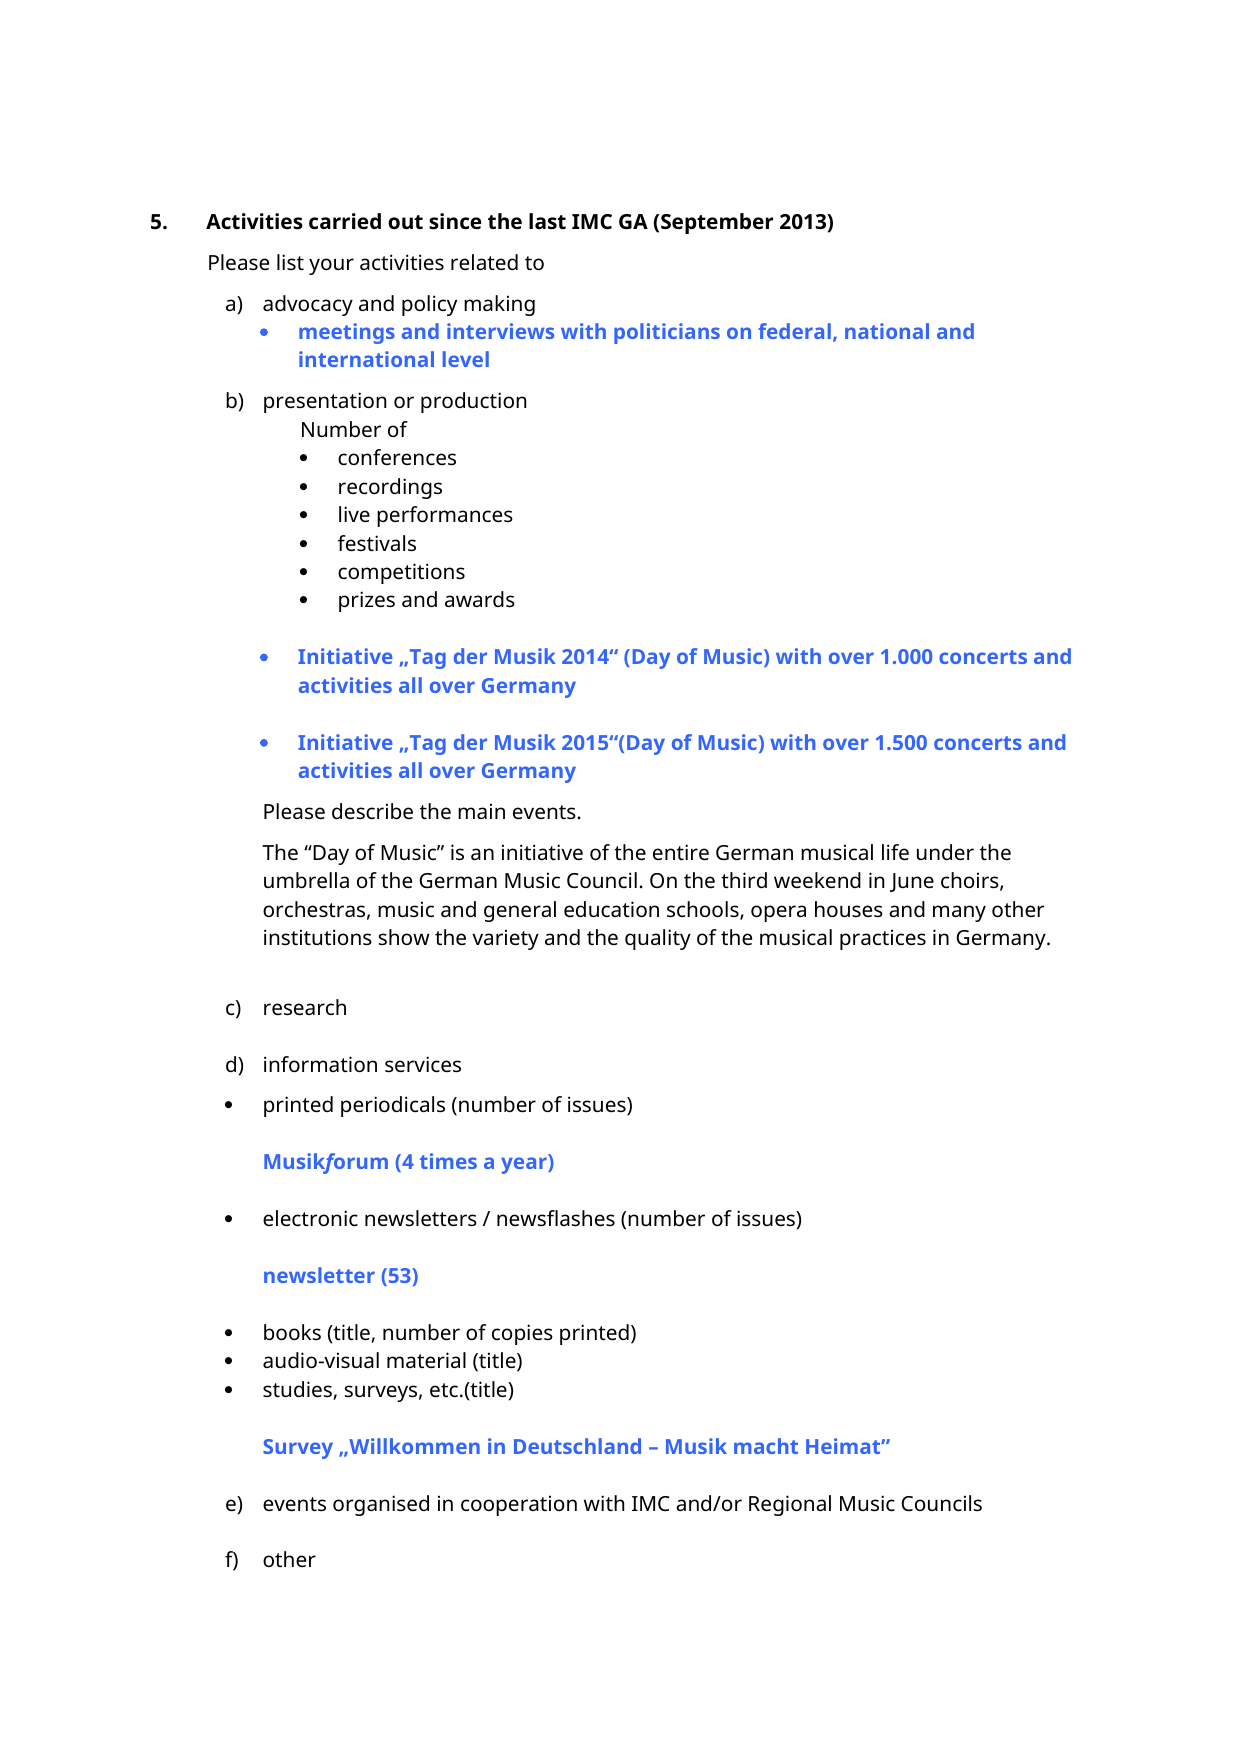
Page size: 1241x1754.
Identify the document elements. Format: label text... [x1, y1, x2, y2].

list Initiative „Tag der Musik 2014“ (Day of Music) with over 1.000 concerts and activities all over Germany [260, 642, 1090, 699]
list electronic newsletters / newsflashes (number of issues) [225, 1204, 1090, 1233]
list studies, surveys, etc.(title) [225, 1375, 1090, 1403]
list research [225, 993, 1090, 1021]
list audio-visual material (title) [225, 1347, 1090, 1375]
list competitions [300, 557, 1090, 586]
list prizes and awards [300, 586, 1090, 614]
list festivals [300, 529, 1090, 557]
list live performances [300, 500, 1090, 529]
text Please list your activities related to [207, 248, 1090, 276]
list advocacy and policy making [225, 289, 1090, 317]
text Musikforum (4 times a year) [262, 1147, 1090, 1176]
list newsletter (53) [262, 1261, 1090, 1290]
list presentation or production [225, 387, 1090, 415]
text 5. Activities carried out since the last IMC GA (September 2013) [150, 207, 1090, 235]
list meetings and interviews with politicians on federal, national and international level [260, 317, 1090, 374]
list information services [225, 1050, 1090, 1078]
text Survey „Willkommen in Deutschland – Musik macht Heimat” [225, 1432, 1090, 1460]
list events organised in cooperation with IMC and/or Regional Music Councils [225, 1489, 1090, 1517]
list books (title, number of copies printed) [225, 1318, 1090, 1347]
list recordings [300, 472, 1090, 500]
list conferences [300, 443, 1090, 472]
list printed periodicals (number of issues) [225, 1091, 1090, 1119]
text Please describe the main events. [225, 797, 1090, 826]
list other [225, 1546, 1090, 1574]
list Initiative „Tag der Musik 2015“(Day of Music) with over 1.500 concerts and activities all over Germany [260, 728, 1090, 785]
text Number of [225, 415, 1090, 443]
text The “Day of Music” is an initiative of the entire German musical life under the umbrella of the German Music Council. On the third weekend in June choirs, orchestras, music and general education schools, opera houses and many other institutions show the variety and the quality of the musical practices in Germany. [262, 838, 1090, 952]
